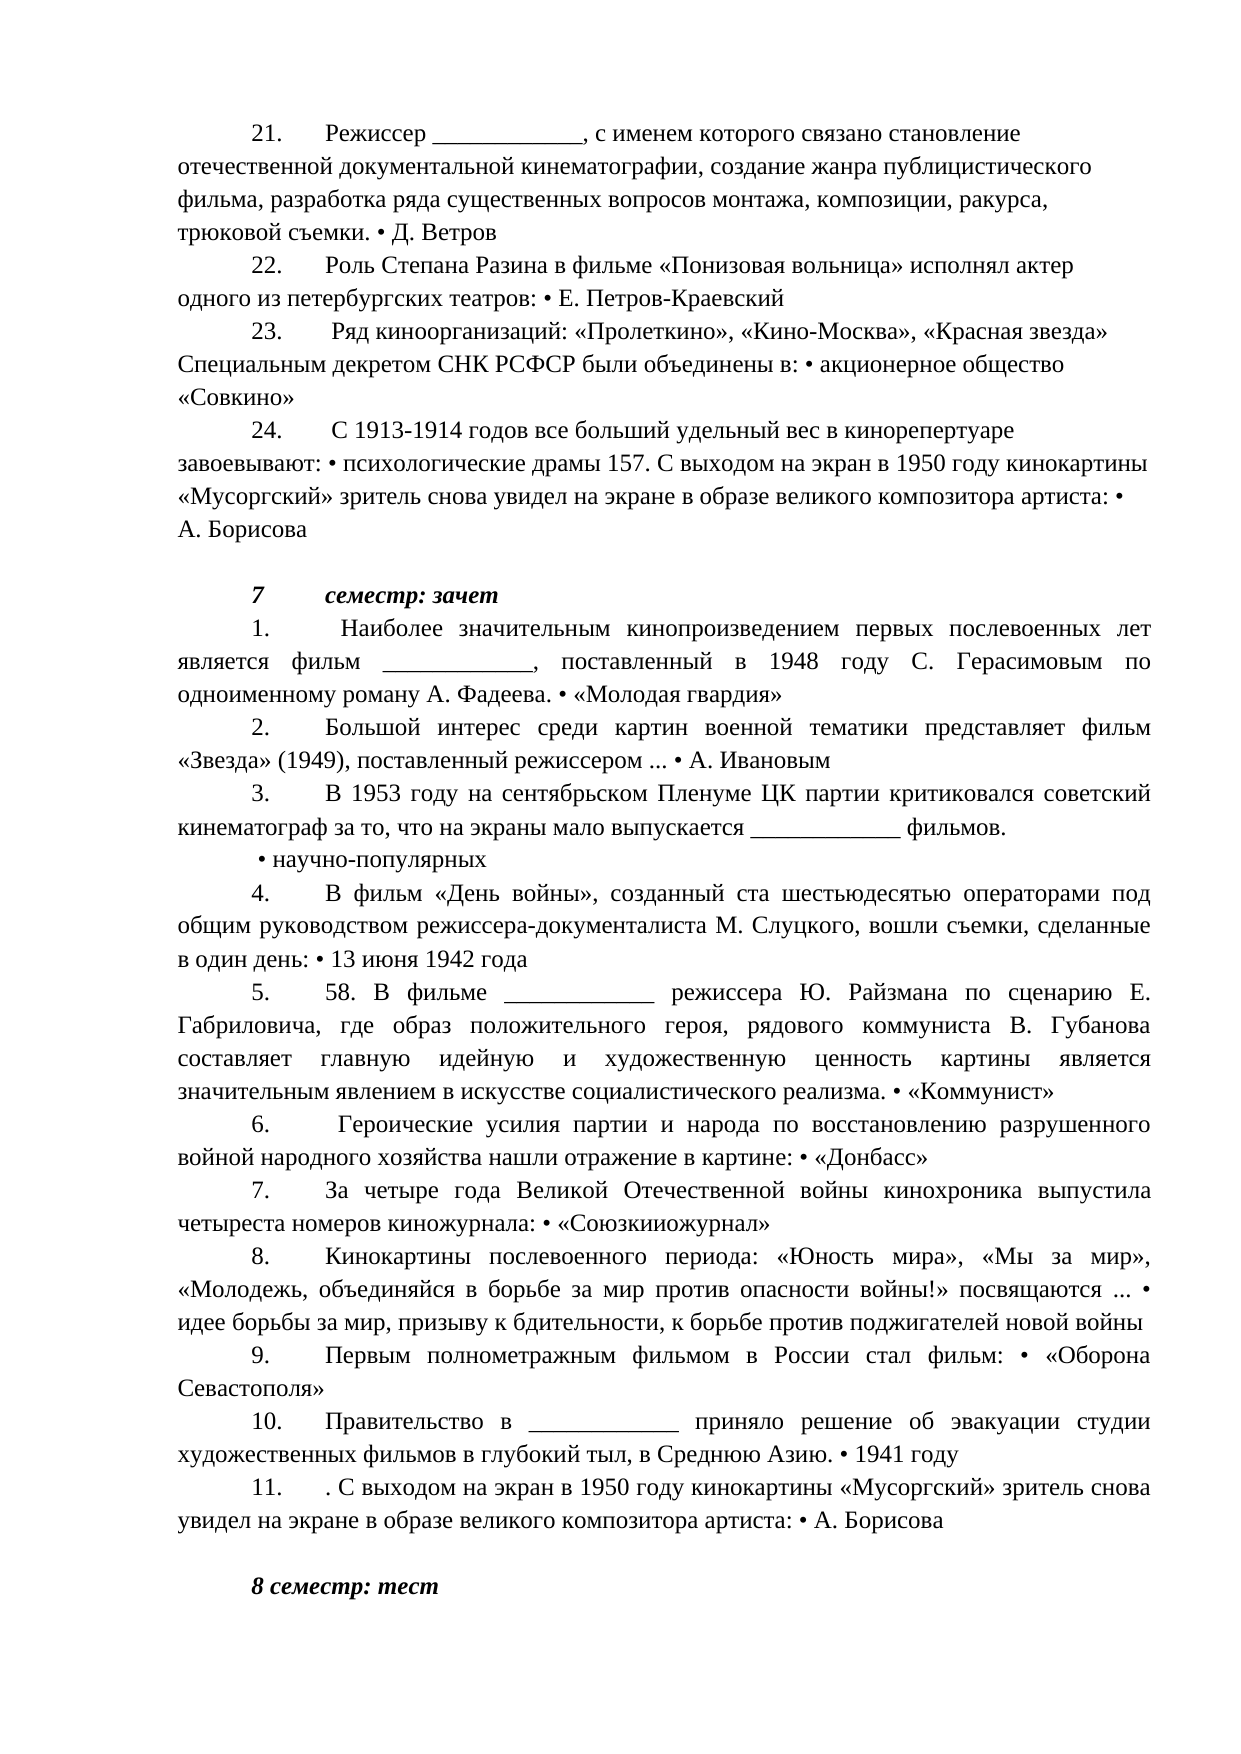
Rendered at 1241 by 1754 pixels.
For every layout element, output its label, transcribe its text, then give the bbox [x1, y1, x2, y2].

list . С выходом на экран в 1950 году кинокартины «Мусоргский» зритель снова увидел на экране в образе великого композитора артиста: • А. Борисова [177, 1472, 1152, 1534]
list Правительство в ____________ приняло решение об эвакуации студии художественных фильмов в глубокий тыл, в Среднюю Азию. • 1941 году [177, 1406, 1152, 1468]
list семестр: зачет [177, 580, 1152, 609]
list Первым полнометражным фильмом в России стал фильм: • «Оборона Севастополя» [177, 1340, 1152, 1402]
list Кинокартины послевоенного периода: «Юность мира», «Мы за мир», «Молодежь, объединяйся в борьбе за мир против опасности войны!» посвящаются ... • идее борьбы за мир, призыву к бдительности, к борьбе против поджигателей новой войны [177, 1241, 1152, 1336]
list Героические усилия партии и народа по восстановлению разрушенного войной народного хозяйства нашли отражение в картине: • «Донбасс» [177, 1109, 1152, 1171]
list Режиссер ____________, с именем которого связано становление отечественной документальной кинематографии, создание жанра публицистического фильма, разработка ряда существенных вопросов монтажа, композиции, ракурса, трюковой съемки. • Д. Ветров [177, 118, 1152, 246]
list За четыре года Великой Отечественной войны кинохроника выпустила четыреста номеров киножурнала: • «Союзкииожурнал» [177, 1175, 1152, 1237]
list Наиболее значительным кинопроизведением первых послевоенных лет является фильм ____________, поставленный в 1948 году С. Герасимовым по одноименному роману А. Фадеева. • «Молодая гвардия» [177, 613, 1152, 708]
list Роль Степана Разина в фильме «Понизовая вольница» исполнял актер одного из петербургских театров: • Е. Петров-Краевский [177, 250, 1152, 312]
list С 1913-1914 годов все больший удельный вес в кинорепертуаре завоевывают: • психологические драмы 157. С выходом на экран в 1950 году кинокартины «Мусоргский» зритель снова увидел на экране в образе великого композитора артиста: • А. Борисова [177, 415, 1152, 543]
list 58. В фильме ____________ режиссера Ю. Райзмана по сценарию Е. Габриловича, где образ положительного героя, рядового коммуниста В. Губанова составляет главную идейную и художественную ценность картины является значительным явлением в искусстве социалистического реализма. • «Коммунист» [177, 977, 1152, 1104]
list Большой интерес среди картин военной тематики представляет фильм «Звезда» (1949), поставленный режиссером ... • А. Ивановым [177, 712, 1152, 774]
text 8 семестр: тест [177, 1571, 1152, 1600]
list В 1953 году на сентябрьском Пленуме ЦК партии критиковался советский кинематограф за то, что на экраны мало выпускается ____________ фильмов. [177, 778, 1152, 840]
list В фильм «День войны», созданный ста шестьюдесятью операторами под общим руководством режиссера-документалиста М. Слуцкого, вошли съемки, сделанные в один день: • 13 июня 1942 года [177, 878, 1152, 972]
list Ряд киноорганизаций: «Пролеткино», «Кино-Москва», «Красная звезда» Специальным декретом СНК РСФСР были объединены в: • акционерное общество «Совкино» [177, 316, 1152, 411]
list • научно-популярных [177, 844, 1152, 873]
